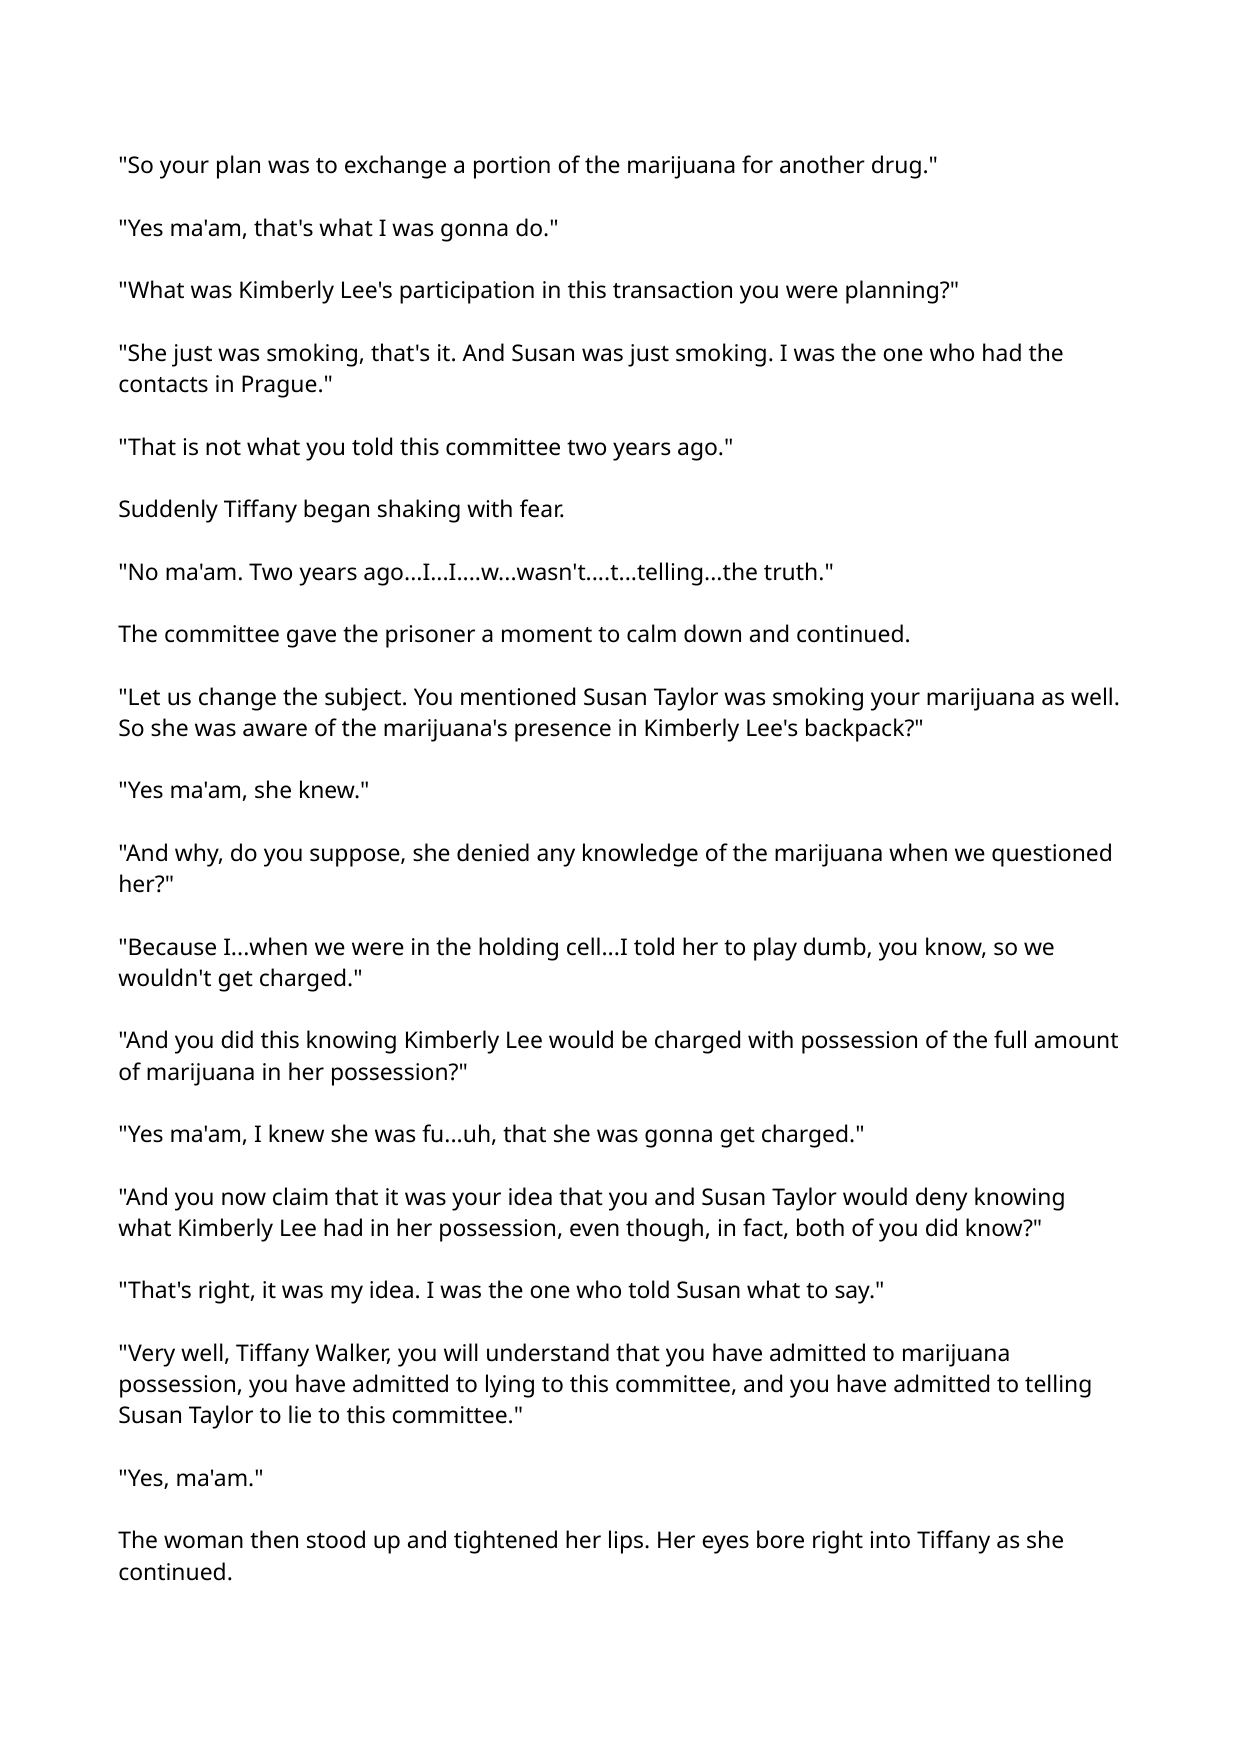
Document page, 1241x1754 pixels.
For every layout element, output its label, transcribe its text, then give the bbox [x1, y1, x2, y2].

text The committee gave the prisoner a moment to calm down and continued. [118, 618, 1122, 649]
text "What was Kimberly Lee's participation in this transaction you were planning?" [118, 274, 1122, 306]
text "Let us change the subject. You mentioned Susan Taylor was smoking your marijuana as well. So she was aware of the marijuana's presence in Kimberly Lee's backpack?" [118, 681, 1122, 743]
text "She just was smoking, that's it. And Susan was just smoking. I was the one who had the contacts in Prague." [118, 337, 1122, 399]
text "Yes ma'am, she knew." [118, 774, 1122, 806]
text "And why, do you suppose, she denied any knowledge of the marijuana when we questioned her?" [118, 837, 1122, 899]
text "No ma'am. Two years ago...I...I....w...wasn't....t...telling...the truth." [118, 556, 1122, 587]
text "And you now claim that it was your idea that you and Susan Taylor would deny knowing what Kimberly Lee had in her possession, even though, in fact, both of you did know?" [118, 1181, 1122, 1243]
text "Very well, Tiffany Walker, you will understand that you have admitted to marijuana possession, you have admitted to lying to this committee, and you have admitted to telling Susan Taylor to lie to this committee." [118, 1337, 1122, 1431]
text "Yes ma'am, I knew she was fu...uh, that she was gonna get charged." [118, 1118, 1122, 1149]
text "So your plan was to exchange a portion of the marijuana for another drug." [118, 149, 1122, 181]
text "Because I...when we were in the holding cell...I told her to play dumb, you know, so we wouldn't get charged." [118, 931, 1122, 993]
text "That is not what you told this committee two years ago." [118, 431, 1122, 462]
text The woman then stood up and tightened her lips. Her eyes bore right into Tiffany as she continued. [118, 1524, 1122, 1587]
text "Yes, ma'am." [118, 1462, 1122, 1493]
text "And you did this knowing Kimberly Lee would be charged with possession of the full amount of marijuana in her possession?" [118, 1024, 1122, 1087]
text "Yes ma'am, that's what I was gonna do." [118, 212, 1122, 243]
text Suddenly Tiffany began shaking with fear. [118, 493, 1122, 524]
text "That's right, it was my idea. I was the one who told Susan what to say." [118, 1274, 1122, 1306]
